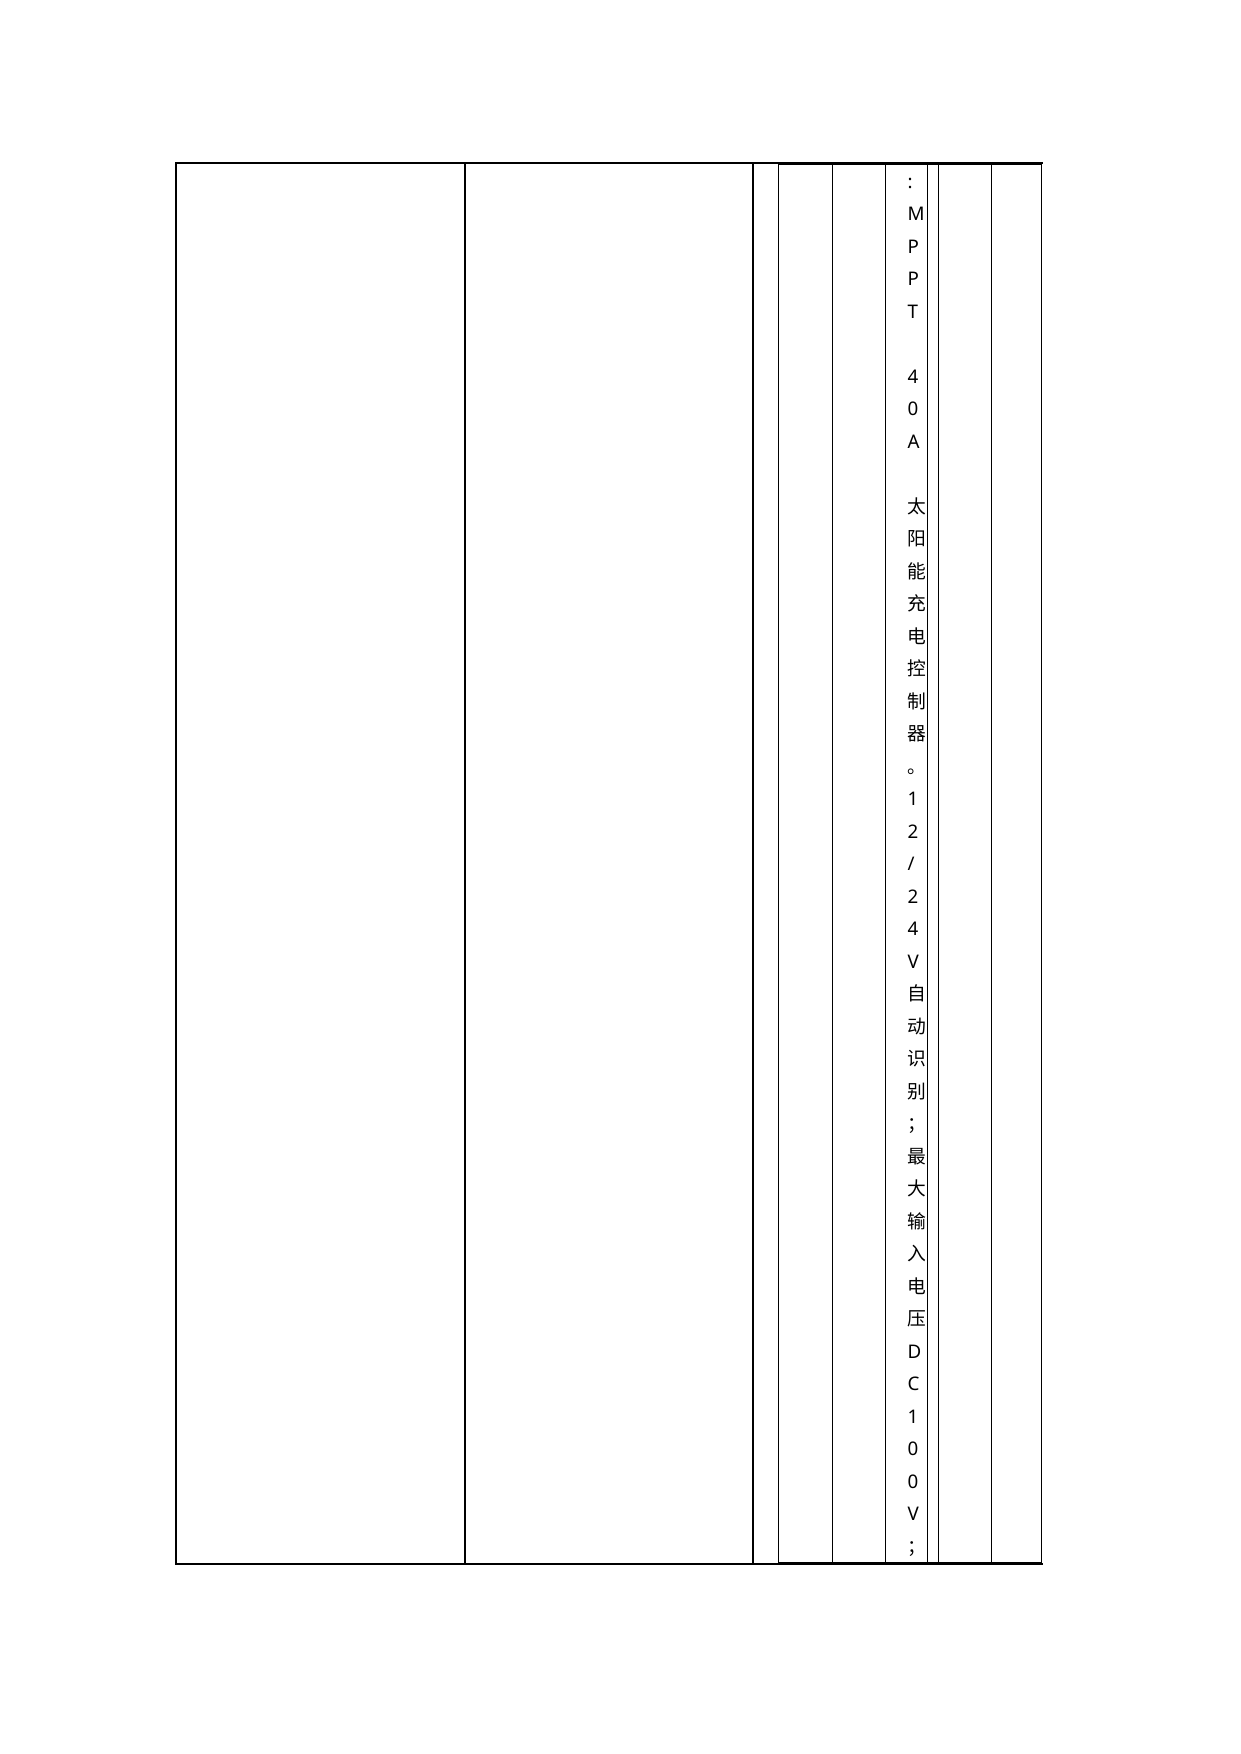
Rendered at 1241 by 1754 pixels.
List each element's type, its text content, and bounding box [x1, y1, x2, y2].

table_cell [992, 165, 1041, 1562]
table_cell [939, 165, 991, 1562]
table_cell [833, 165, 885, 1562]
table_cell [754, 164, 778, 1563]
table_cell [886, 165, 927, 1562]
table_cell [928, 165, 938, 1562]
table_cell 1 [177, 164, 464, 1563]
table_cell [466, 164, 752, 1563]
table_cell [779, 165, 832, 1562]
